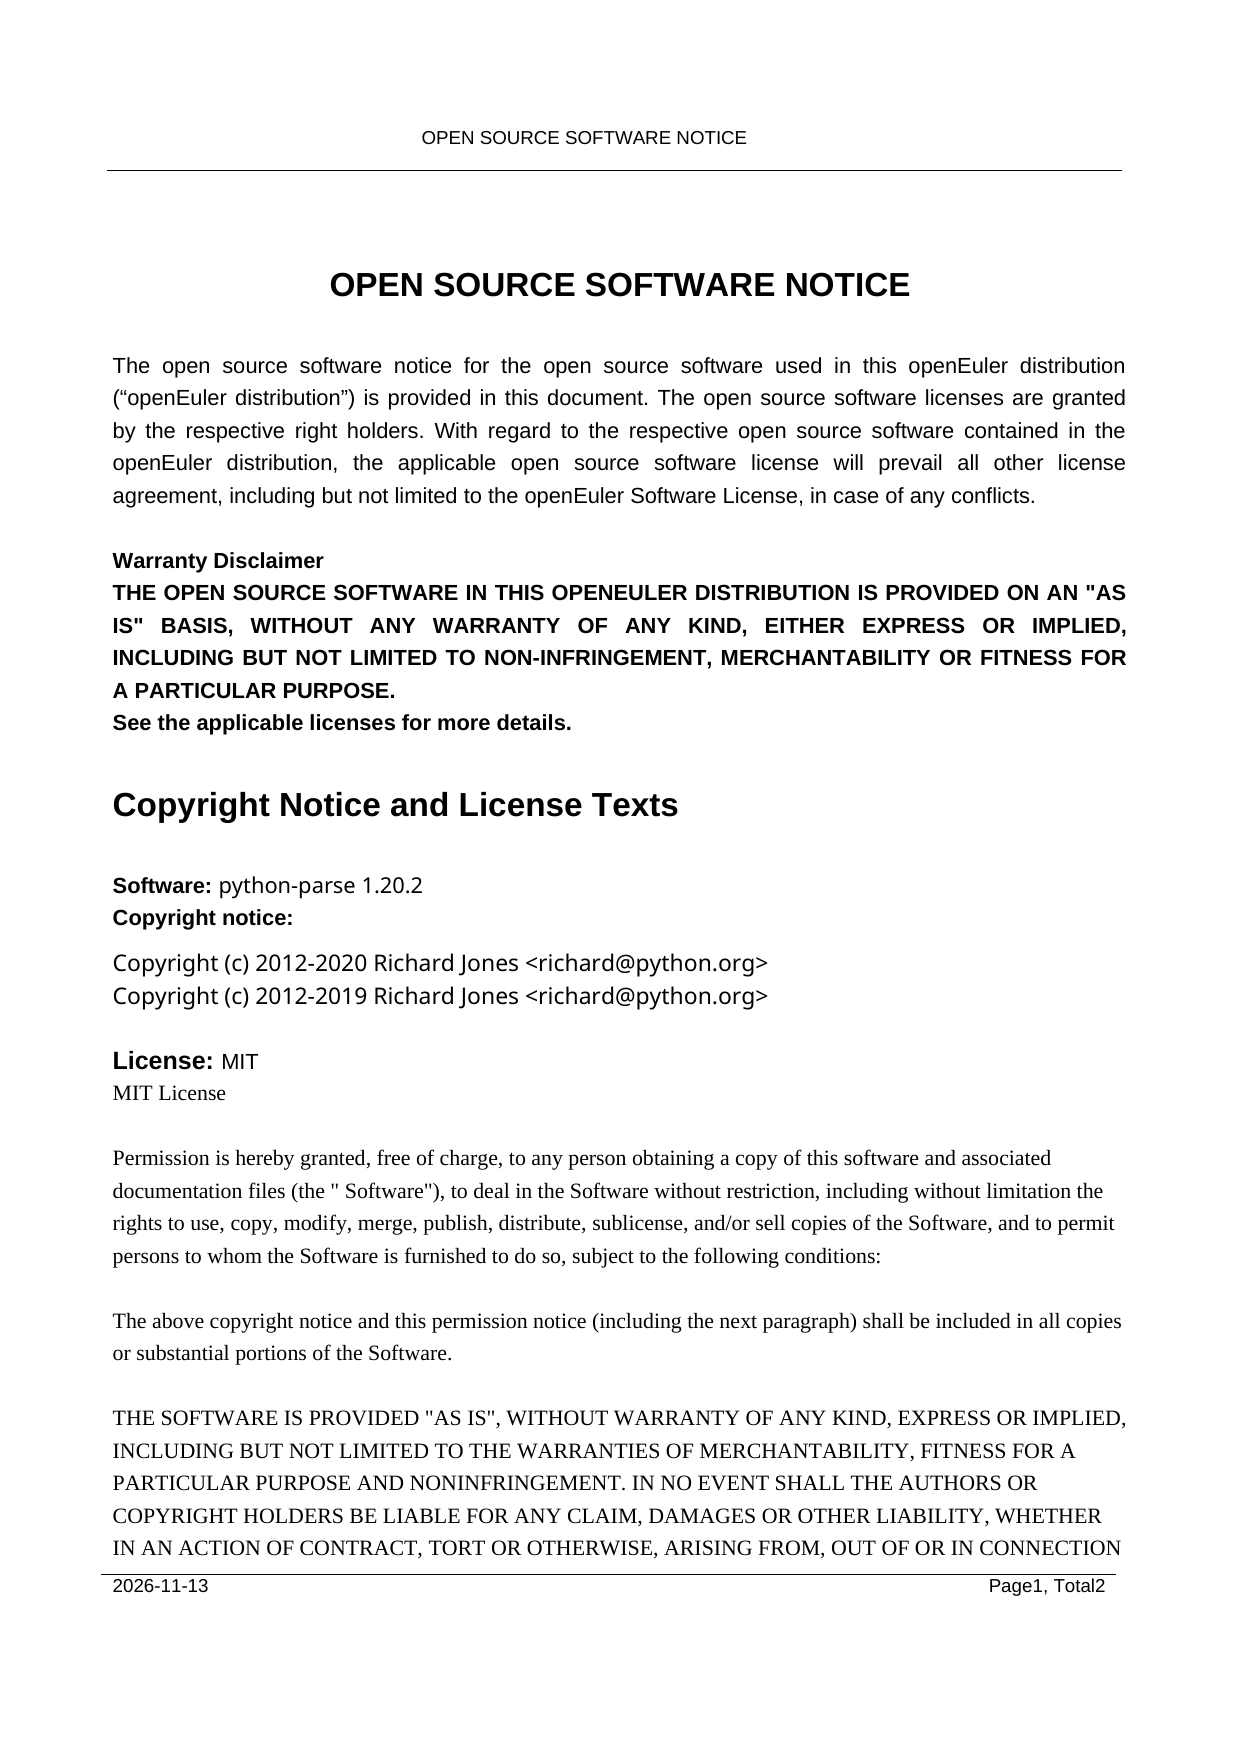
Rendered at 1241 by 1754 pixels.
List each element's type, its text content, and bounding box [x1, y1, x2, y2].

text Copyright Notice and License Texts [112, 771, 1128, 836]
text The open source software notice for the open source software used in this openEuler distribution (“openEuler distribution”) is provided in this document. The open source software licenses are granted by the respective right holders. With regard to the respective open source software contained in the openEuler distribution, the applicable open source software license will prevail all other license agreement, including but not limited to the openEuler Software License, in case of any conflicts. [112, 349, 1128, 511]
text THE OPEN SOURCE SOFTWARE IN THIS OPENEULER DISTRIBUTION IS PROVIDED ON AN "AS IS" BASIS, WITHOUT ANY WARRANTY OF ANY KIND, EITHER EXPRESS OR IMPLIED, INCLUDING BUT NOT LIMITED TO NON-INFRINGEMENT, MERCHANTABILITY OR FITNESS FOR A PARTICULAR PURPOSE. See the applicable licenses for more details. [112, 576, 1128, 739]
text License: MIT [112, 1044, 1128, 1077]
text Copyright (c) 2012-2020 Richard Jones <richard@python.org> Copyright (c) 2012-2019 Richard Jones <richard@python.org> [112, 947, 1128, 1044]
text Copyright notice: [112, 901, 1128, 934]
text Warranty Disclaimer [112, 544, 1128, 576]
text OPEN SOURCE SOFTWARE NOTICE [112, 251, 1128, 316]
title Software: python-parse 1.20.2 [112, 869, 1128, 901]
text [112, 1077, 1128, 1564]
